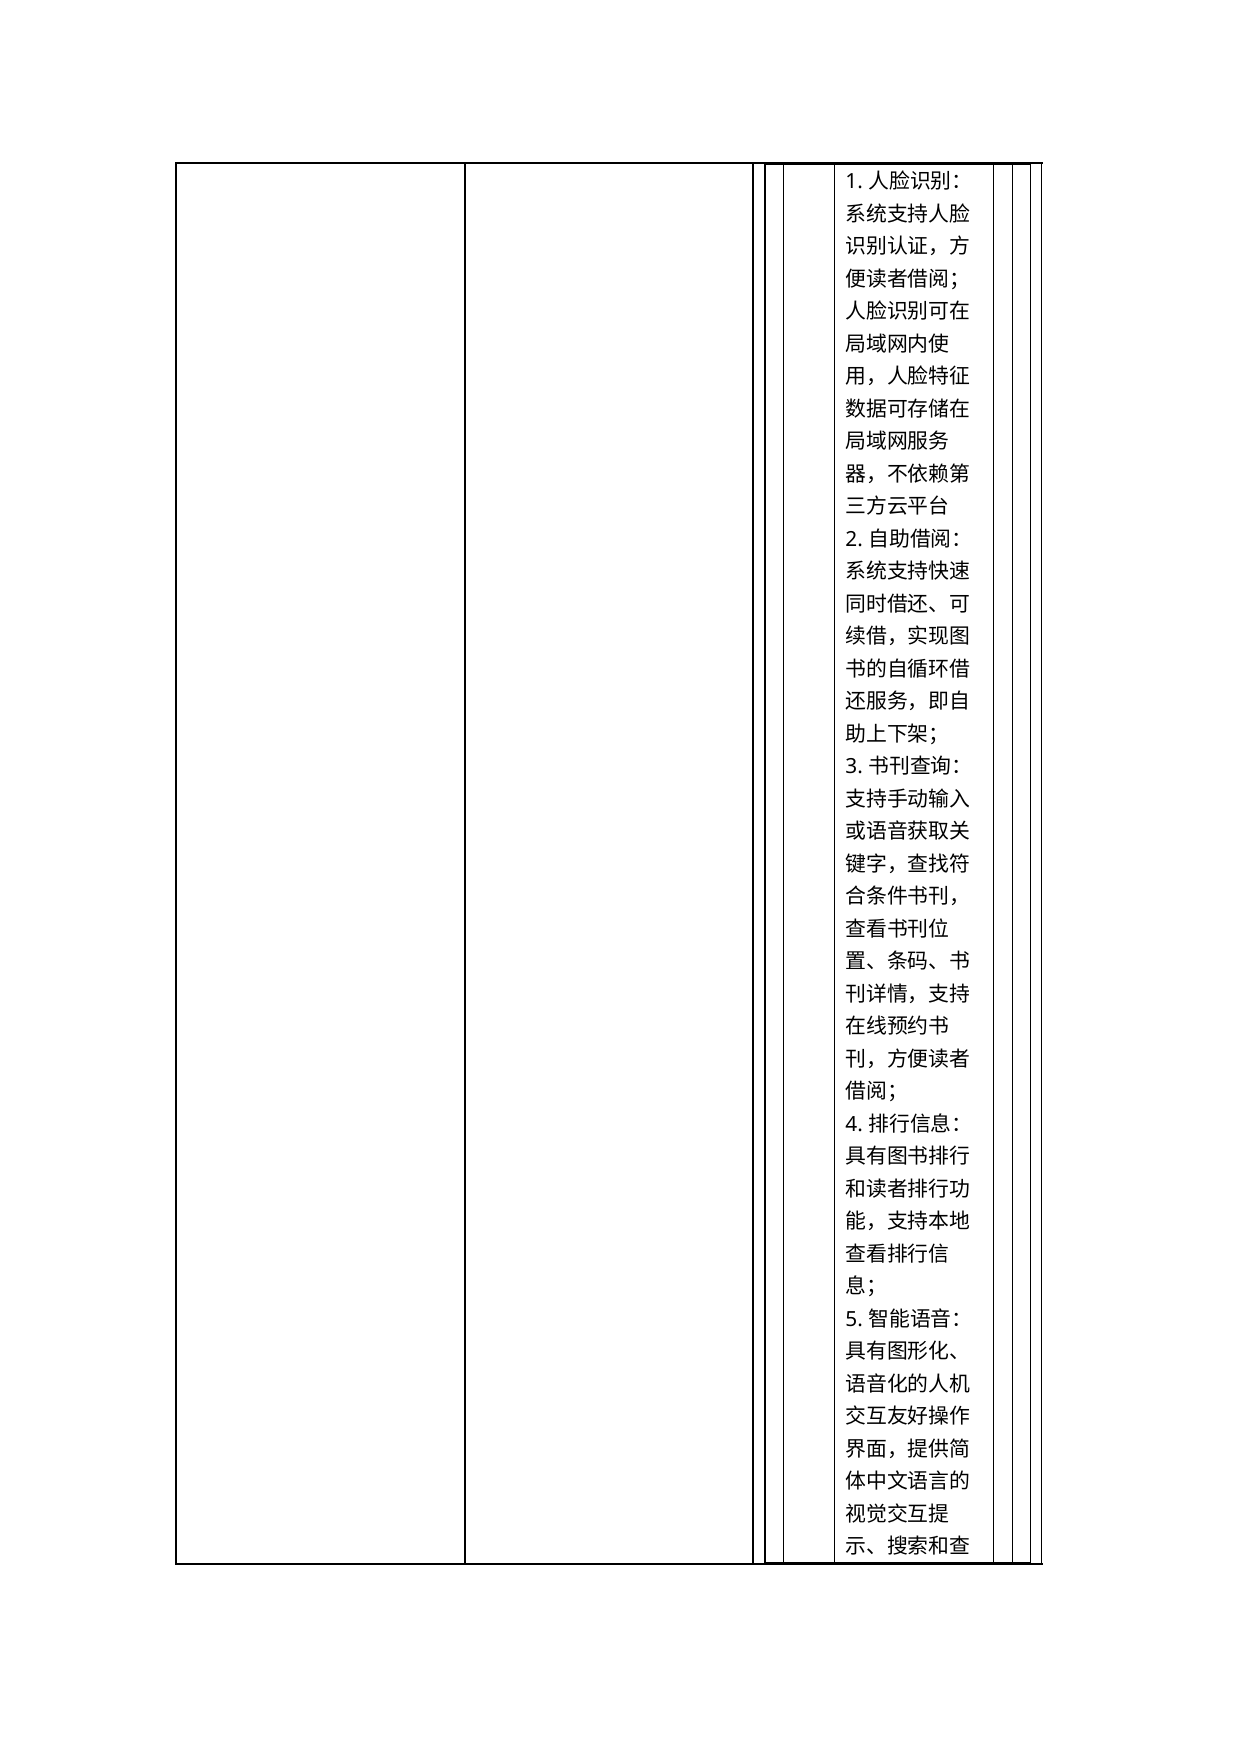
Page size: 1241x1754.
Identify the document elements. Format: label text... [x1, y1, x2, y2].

table_cell [466, 164, 752, 1563]
table_cell [766, 165, 783, 1562]
table_cell [1031, 164, 1041, 1563]
table_cell [754, 164, 764, 1563]
table_cell [1013, 165, 1030, 1562]
table_cell 1 [177, 164, 464, 1563]
table_cell [784, 165, 834, 1562]
table_cell [994, 165, 1012, 1562]
table_cell [835, 165, 993, 1562]
